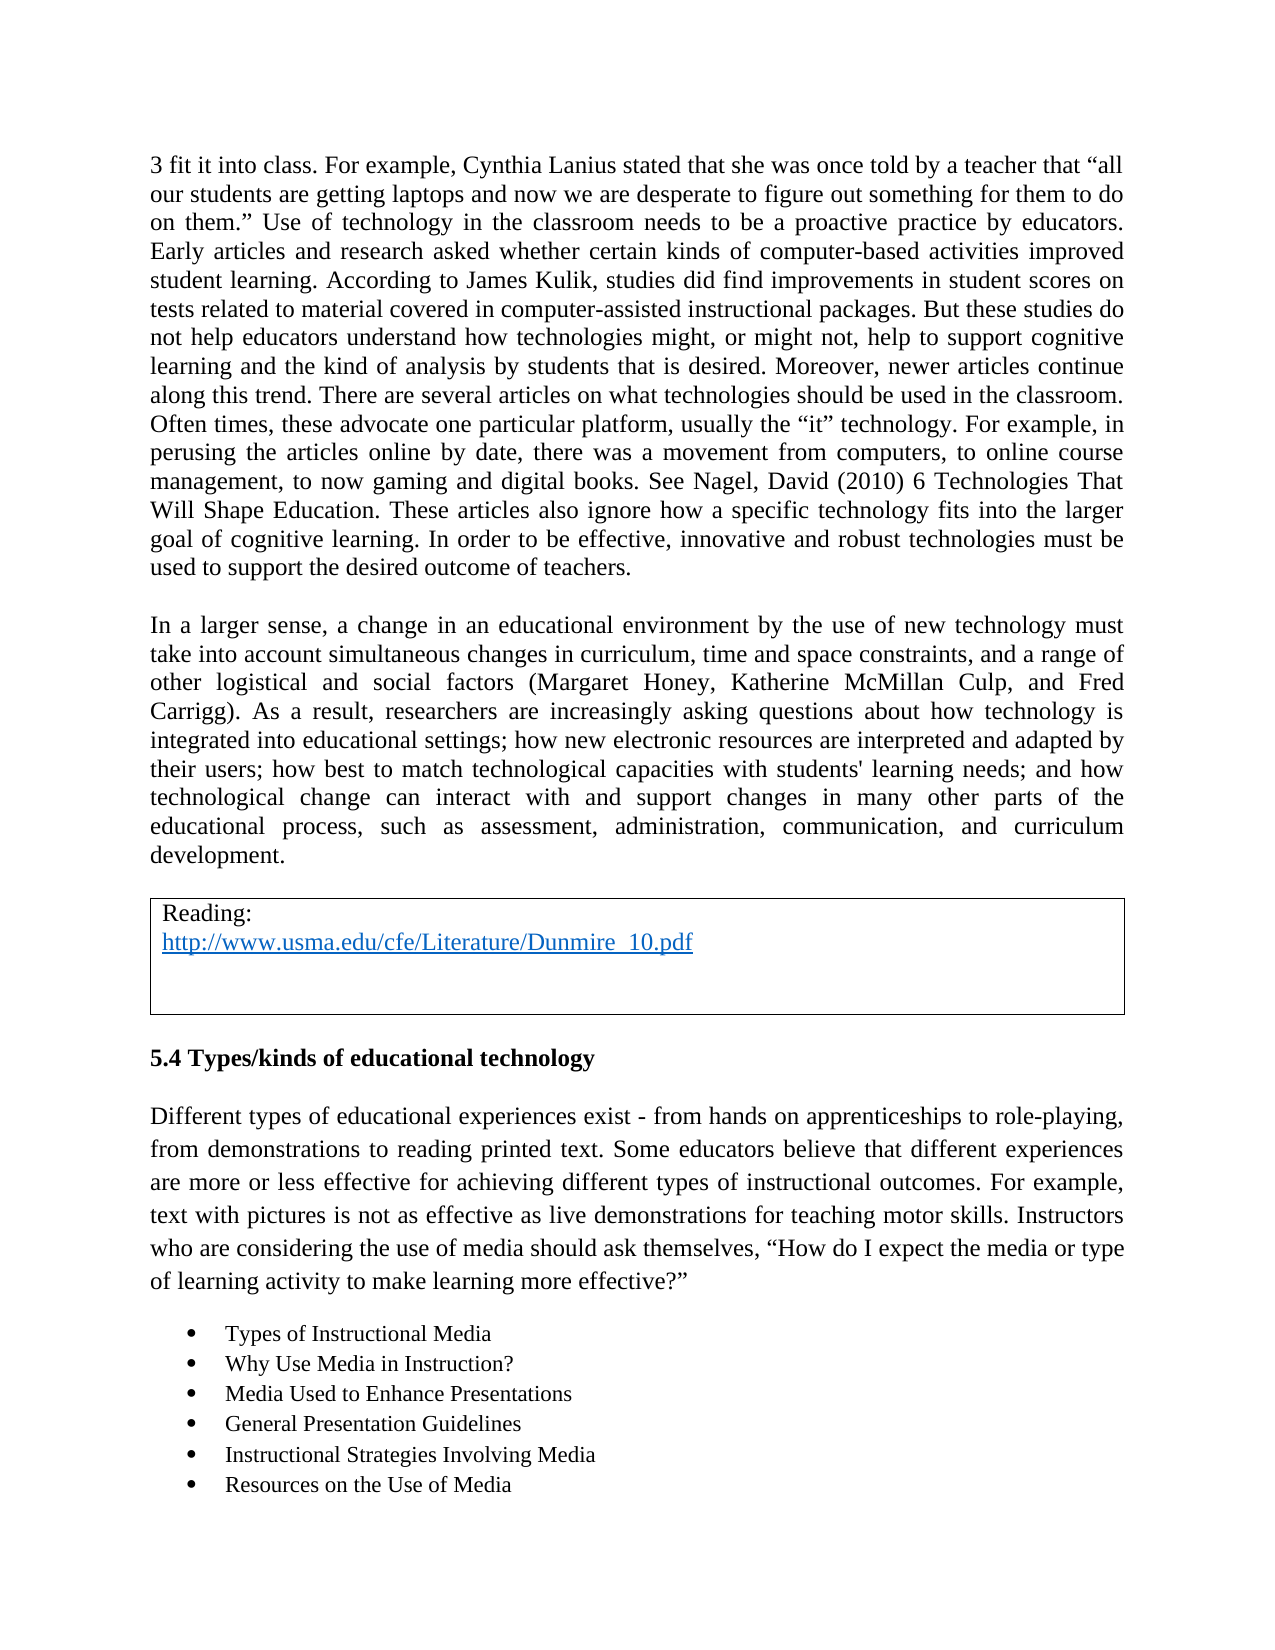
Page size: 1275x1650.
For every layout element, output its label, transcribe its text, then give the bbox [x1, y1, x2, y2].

list General Presentation Guidelines [187, 1410, 1125, 1437]
list Instructional Strategies Involving Media [187, 1441, 1125, 1467]
text In a larger sense, a change in an educational environment by the use of new technology must take into account simultaneous changes in curriculum, time and space constraints, and a range of other logistical and social factors (Margaret Honey, Katherine McMillan Culp, and Fred Carrigg). As a result, researchers are increasingly asking questions about how technology is integrated into educational settings; how new electronic resources are interpreted and adapted by their users; how best to match technological capacities with students' learning needs; and how technological change can interact with and support changes in many other parts of the educational process, such as assessment, administration, communication, and curriculum development. [150, 610, 1125, 869]
list Types of Instructional Media [187, 1320, 1125, 1346]
text Different types of educational experiences exist - from hands on apprenticeships to role-playing, from demonstrations to reading printed text. Some educators believe that different experiences are more or less effective for achieving different types of instructional outcomes. For example, text with pictures is not as effective as live demonstrations for teaching motor skills. Instructors who are considering the use of media should ask themselves, “How do I expect the media or type of learning activity to make learning more effective?” [150, 1101, 1125, 1295]
text 5.4 Types/kinds of educational technology [150, 1043, 1125, 1072]
table_header Reading: http://www.usma.edu/cfe/Literature/Dunmire_10.pdf [151, 899, 1124, 1013]
list Resources on the Use of Media [187, 1471, 1125, 1497]
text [150, 150, 1125, 581]
list Why Use Media in Instruction? [187, 1350, 1125, 1376]
list Media Used to Enhance Presentations [187, 1380, 1125, 1407]
